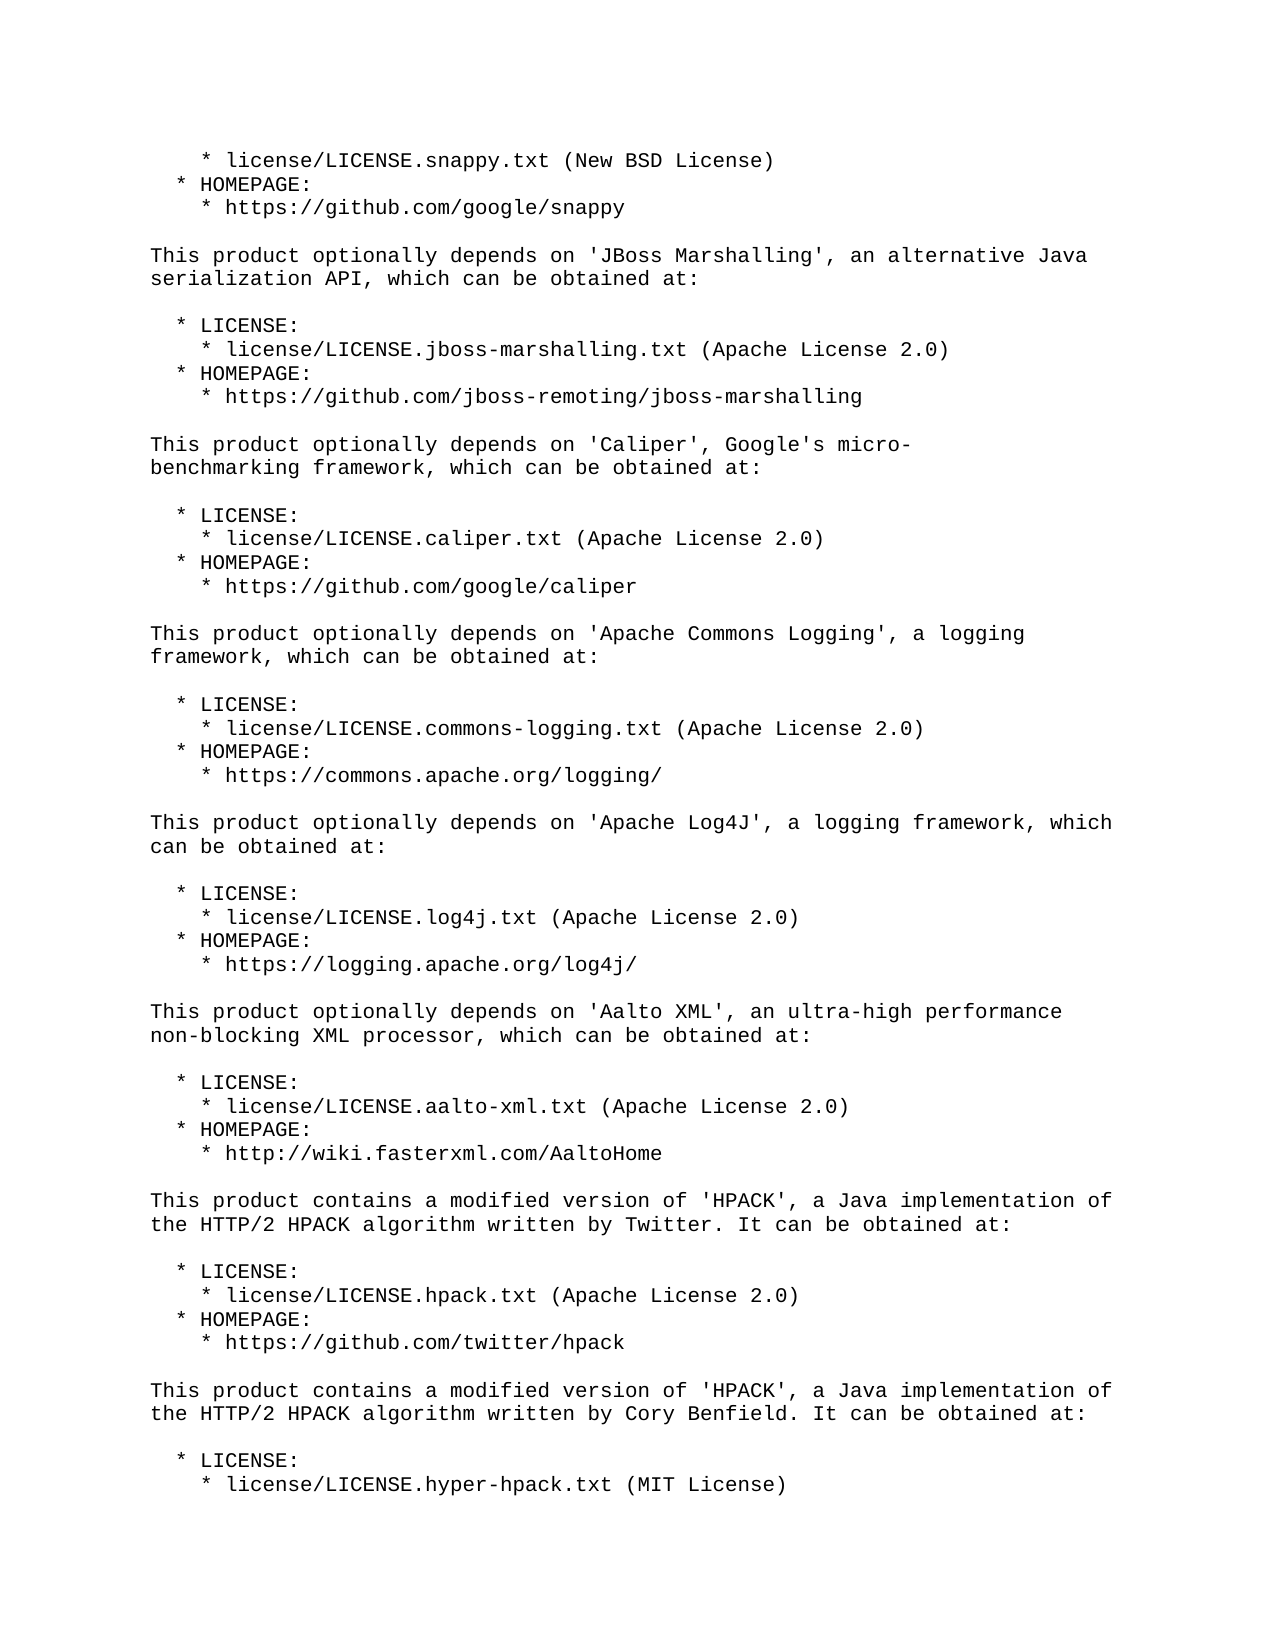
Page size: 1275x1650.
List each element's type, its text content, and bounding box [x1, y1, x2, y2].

text * HOMEPAGE: [150, 930, 1125, 954]
text This product optionally depends on 'Aalto XML', an ultra-high performance [150, 1001, 1125, 1025]
text * LICENSE: [150, 1261, 1125, 1285]
text can be obtained at: [150, 836, 1125, 859]
text * HOMEPAGE: [150, 552, 1125, 576]
text * LICENSE: [150, 1072, 1125, 1096]
text This product optionally depends on 'JBoss Marshalling', an alternative Java [150, 244, 1125, 268]
text * license/LICENSE.log4j.txt (Apache License 2.0) [150, 907, 1125, 930]
text serialization API, which can be obtained at: [150, 268, 1125, 292]
text * http://wiki.fasterxml.com/AaltoHome [150, 1143, 1125, 1167]
text * HOMEPAGE: [150, 1309, 1125, 1332]
text * https://github.com/jboss-remoting/jboss-marshalling [150, 386, 1125, 410]
text * https://commons.apache.org/logging/ [150, 765, 1125, 788]
text * https://github.com/google/caliper [150, 576, 1125, 599]
text * https://logging.apache.org/log4j/ [150, 954, 1125, 978]
text * HOMEPAGE: [150, 1119, 1125, 1143]
text * license/LICENSE.snappy.txt (New BSD License) [150, 150, 1125, 174]
text non-blocking XML processor, which can be obtained at: [150, 1025, 1125, 1048]
text * license/LICENSE.hyper-hpack.txt (MIT License) [150, 1474, 1125, 1498]
text * https://github.com/google/snappy [150, 197, 1125, 221]
text This product optionally depends on 'Caliper', Google's micro- [150, 434, 1125, 457]
text * license/LICENSE.caliper.txt (Apache License 2.0) [150, 528, 1125, 552]
text * HOMEPAGE: [150, 363, 1125, 386]
text * LICENSE: [150, 1451, 1125, 1474]
text framework, which can be obtained at: [150, 647, 1125, 670]
text * license/LICENSE.aalto-xml.txt (Apache License 2.0) [150, 1096, 1125, 1119]
text * HOMEPAGE: [150, 741, 1125, 765]
text * HOMEPAGE: [150, 174, 1125, 197]
text This product contains a modified version of 'HPACK', a Java implementation of [150, 1190, 1125, 1214]
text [150, 1379, 1125, 1403]
text This product optionally depends on 'Apache Commons Logging', a logging [150, 623, 1125, 647]
text benchmarking framework, which can be obtained at: [150, 457, 1125, 481]
text * license/LICENSE.hpack.txt (Apache License 2.0) [150, 1285, 1125, 1309]
text * https://github.com/twitter/hpack [150, 1332, 1125, 1356]
text * license/LICENSE.commons-logging.txt (Apache License 2.0) [150, 717, 1125, 741]
text This product optionally depends on 'Apache Log4J', a logging framework, which [150, 812, 1125, 836]
text * LICENSE: [150, 316, 1125, 339]
text the HTTP/2 HPACK algorithm written by Cory Benfield. It can be obtained at: [150, 1403, 1125, 1427]
text * license/LICENSE.jboss-marshalling.txt (Apache License 2.0) [150, 339, 1125, 363]
text the HTTP/2 HPACK algorithm written by Twitter. It can be obtained at: [150, 1214, 1125, 1238]
text * LICENSE: [150, 694, 1125, 717]
text * LICENSE: [150, 883, 1125, 907]
text * LICENSE: [150, 505, 1125, 528]
